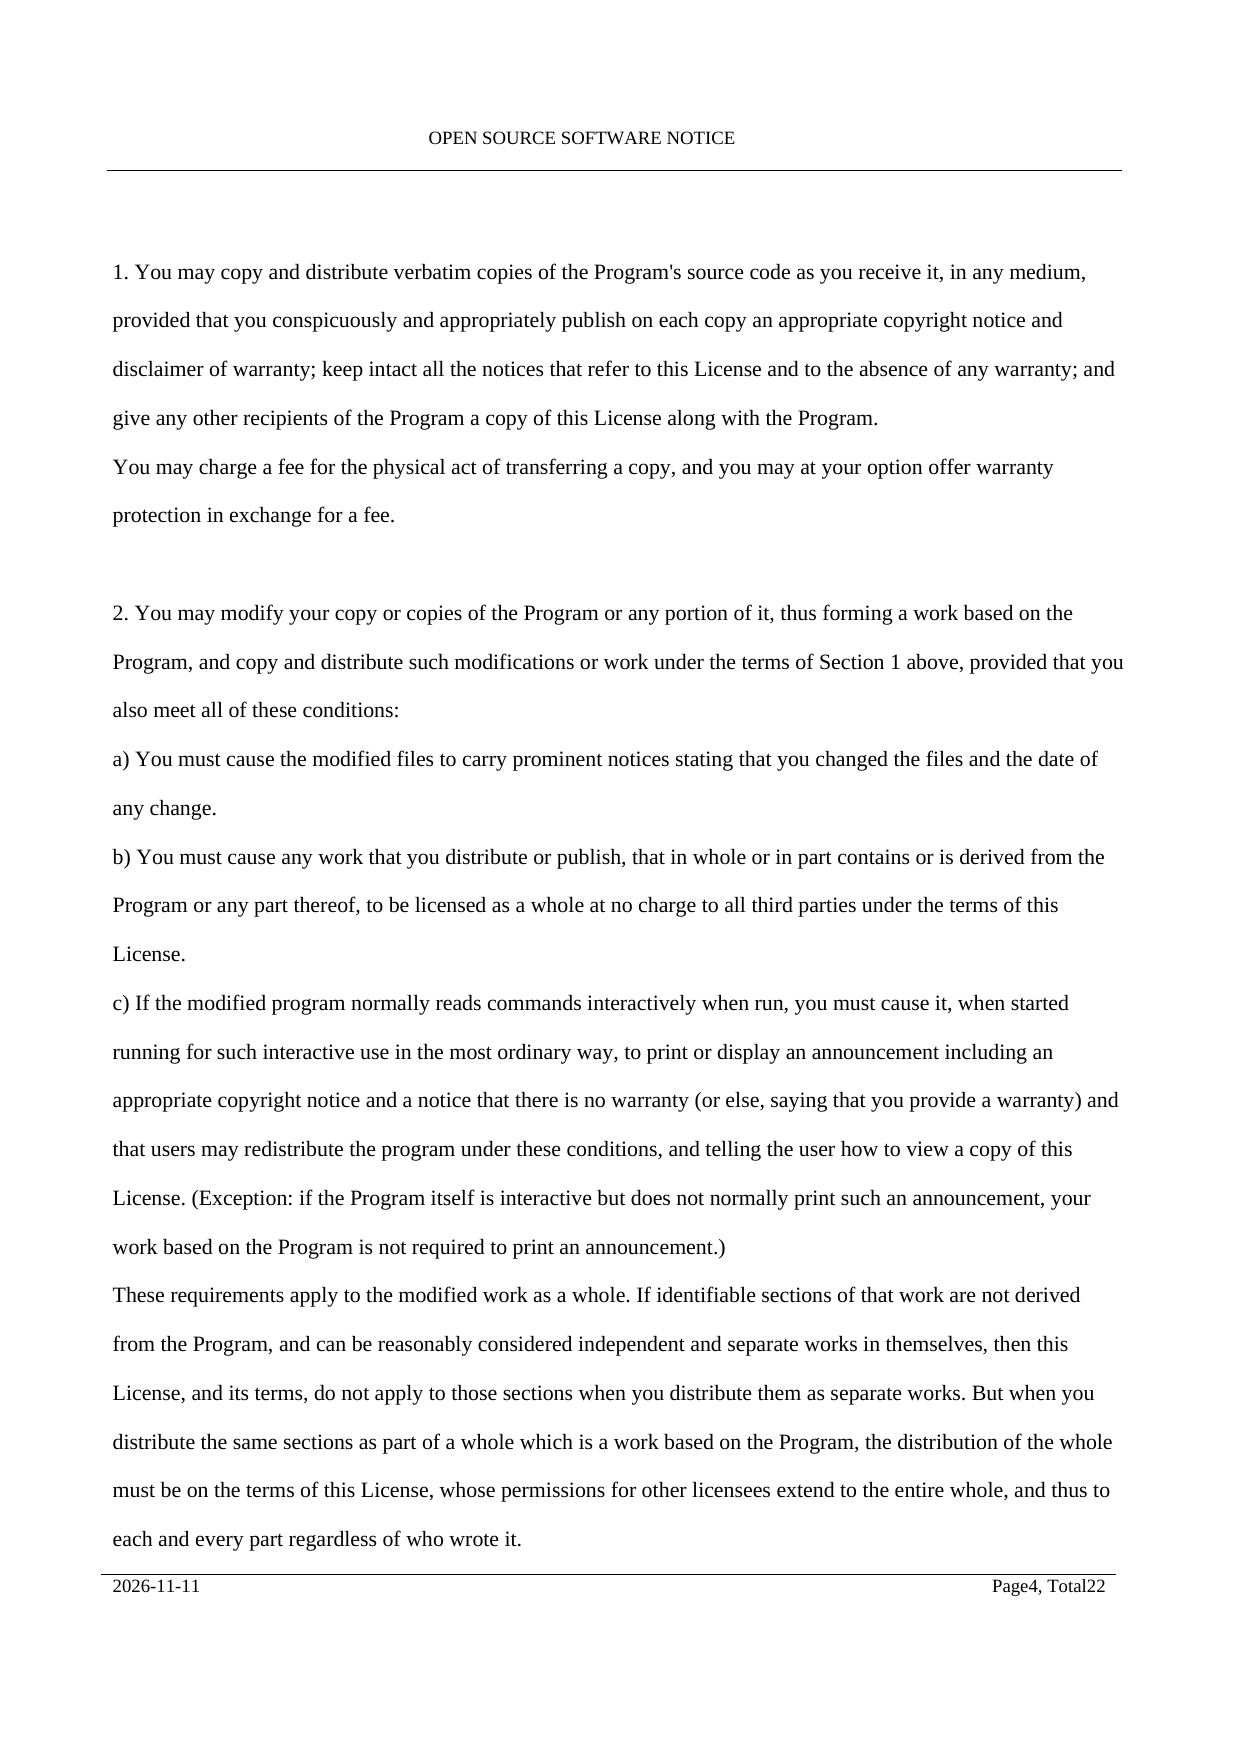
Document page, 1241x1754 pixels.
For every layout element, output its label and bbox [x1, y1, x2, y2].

text [112, 206, 1128, 1555]
